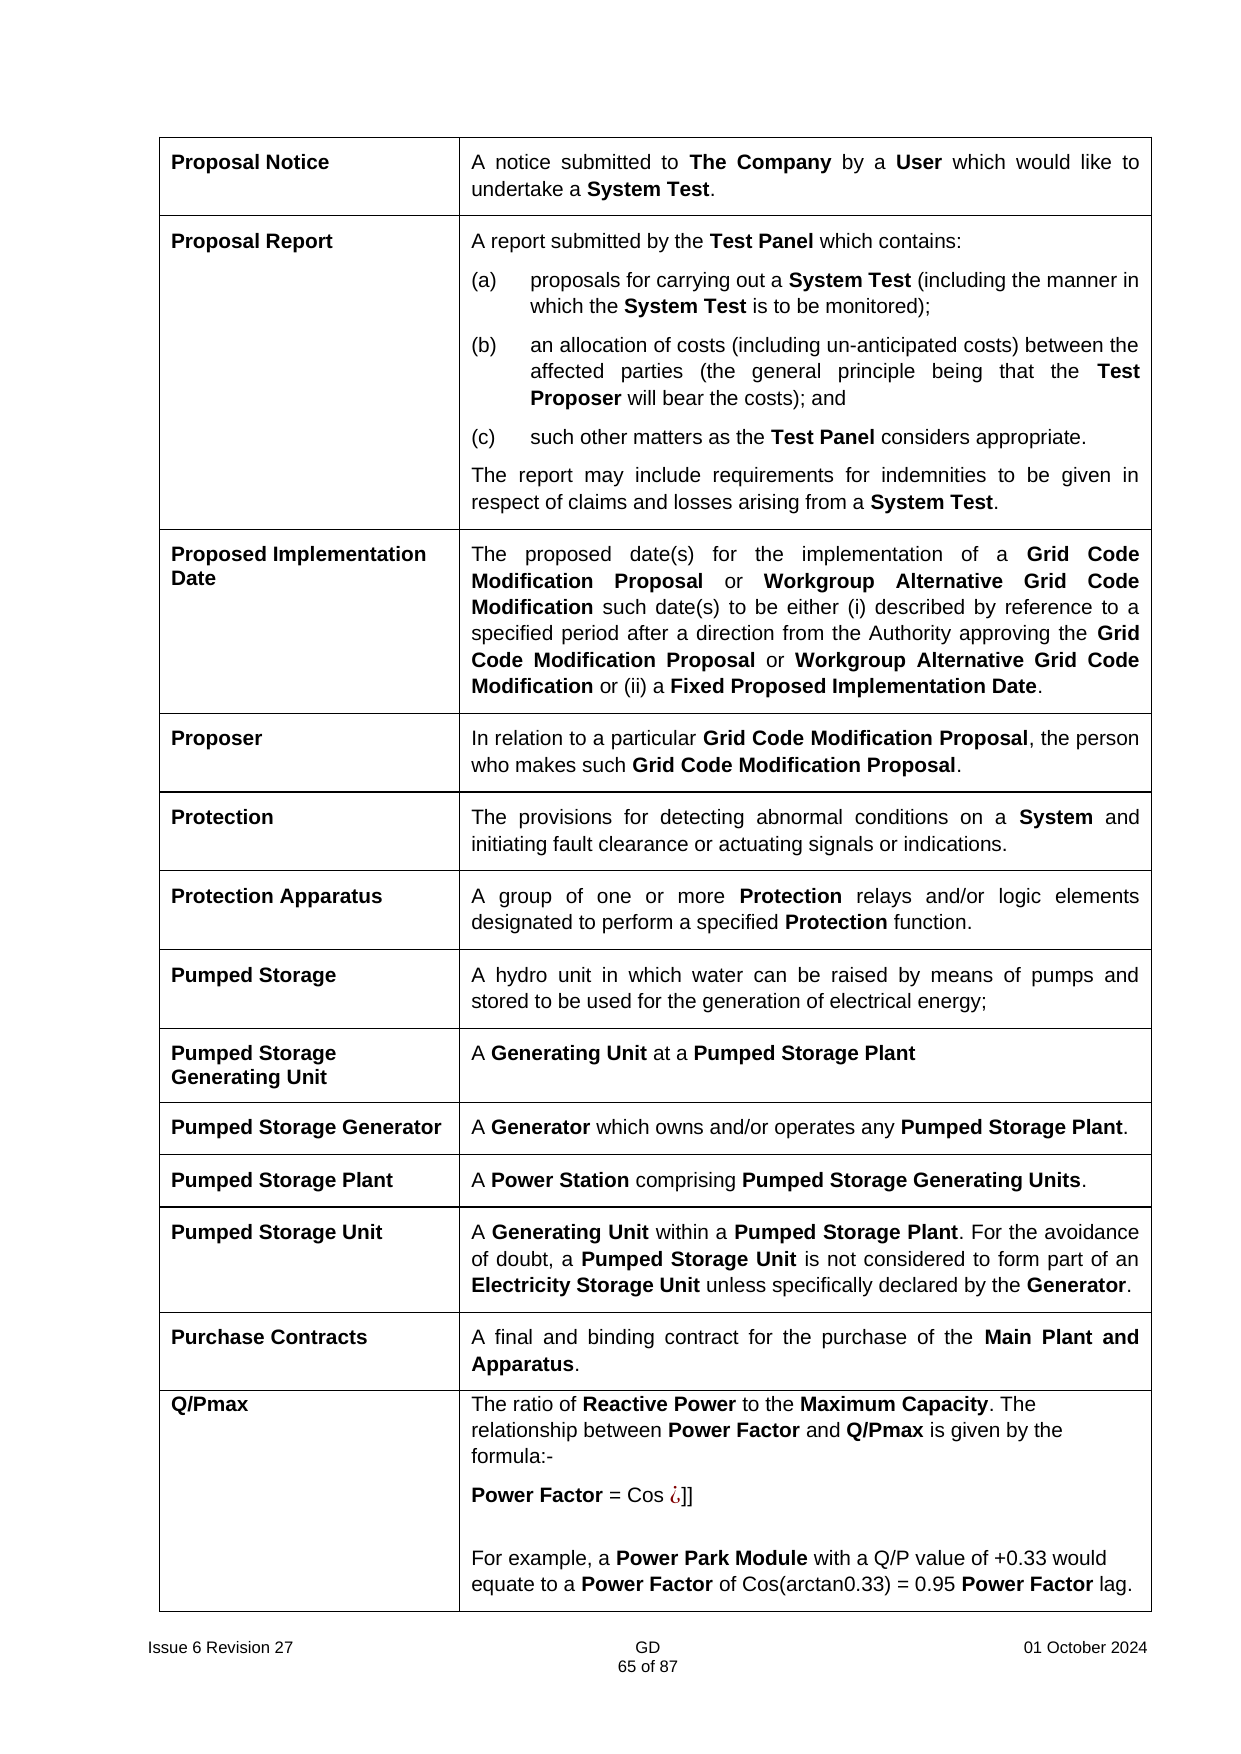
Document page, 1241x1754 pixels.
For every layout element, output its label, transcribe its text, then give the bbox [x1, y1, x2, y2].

table_cell Proposed Implementation Date [160, 530, 459, 713]
table_cell A report submitted by the Test Panel which contains: (a) proposals for carrying out a System Test (including the manner in which the System Test is to be monitored); (b) an allocation of costs (including un-anticipated costs) between the affected parties (the general principle being that the Test Proposer will bear the costs); and (c) such other matters as the Test Panel considers appropriate. The report may include requirements for indemnities to be given in respect of claims and losses arising from a System Test. [460, 216, 1151, 528]
table_cell A Generating Unit within a Pumped Storage Plant. For the avoidance of doubt, a Pumped Storage Unit is not considered to form part of an Electricity Storage Unit unless specifically declared by the Generator. [460, 1208, 1151, 1312]
table_cell Protection [160, 793, 459, 870]
table_cell The provisions for detecting abnormal conditions on a System and initiating fault clearance or actuating signals or indications. [460, 793, 1151, 870]
table_cell The ratio of Reactive Power to the Maximum Capacity. The relationship between Power Factor and Q/Pmax is given by the formula:- Power Factor = Cos ]] For example, a Power Park Module with a Q/P value of +0.33 would equate to a Power Factor of Cos(arctan0.33) = 0.95 Power Factor lag. [460, 1391, 1151, 1611]
table_cell Pumped Storage [160, 950, 459, 1028]
table_cell Pumped Storage Plant [160, 1155, 459, 1206]
table_cell A group of one or more Protection relays and/or logic elements designated to perform a specified Protection function. [460, 871, 1151, 949]
table_cell Protection Apparatus [160, 871, 459, 949]
table_cell A notice submitted to The Company by a User which would like to undertake a System Test. [460, 138, 1151, 215]
table_cell Pumped Storage Generator [160, 1103, 459, 1154]
table_cell Proposal Notice [160, 138, 459, 215]
table_cell Pumped Storage Generating Unit [160, 1029, 459, 1102]
table_cell The proposed date(s) for the implementation of a Grid Code Modification Proposal or Workgroup Alternative Grid Code Modification such date(s) to be either (i) described by reference to a specified period after a direction from the Authority approving the Grid Code Modification Proposal or Workgroup Alternative Grid Code Modification or (ii) a Fixed Proposed Implementation Date. [460, 530, 1151, 713]
table_cell A final and binding contract for the purchase of the Main Plant and Apparatus. [460, 1313, 1151, 1390]
table_cell Proposer [160, 714, 459, 791]
table_cell Pumped Storage Unit [160, 1208, 459, 1312]
table_cell Q/Pmax [160, 1391, 459, 1611]
table_cell A Power Station comprising Pumped Storage Generating Units. [460, 1155, 1151, 1206]
table_cell Proposal Report [160, 216, 459, 528]
table_cell A Generator which owns and/or operates any Pumped Storage Plant. [460, 1103, 1151, 1154]
table_cell A Generating Unit at a Pumped Storage Plant [460, 1029, 1151, 1102]
table_cell A hydro unit in which water can be raised by means of pumps and stored to be used for the generation of electrical energy; [460, 950, 1151, 1028]
table_cell Purchase Contracts [160, 1313, 459, 1390]
table_cell In relation to a particular Grid Code Modification Proposal, the person who makes such Grid Code Modification Proposal. [460, 714, 1151, 791]
